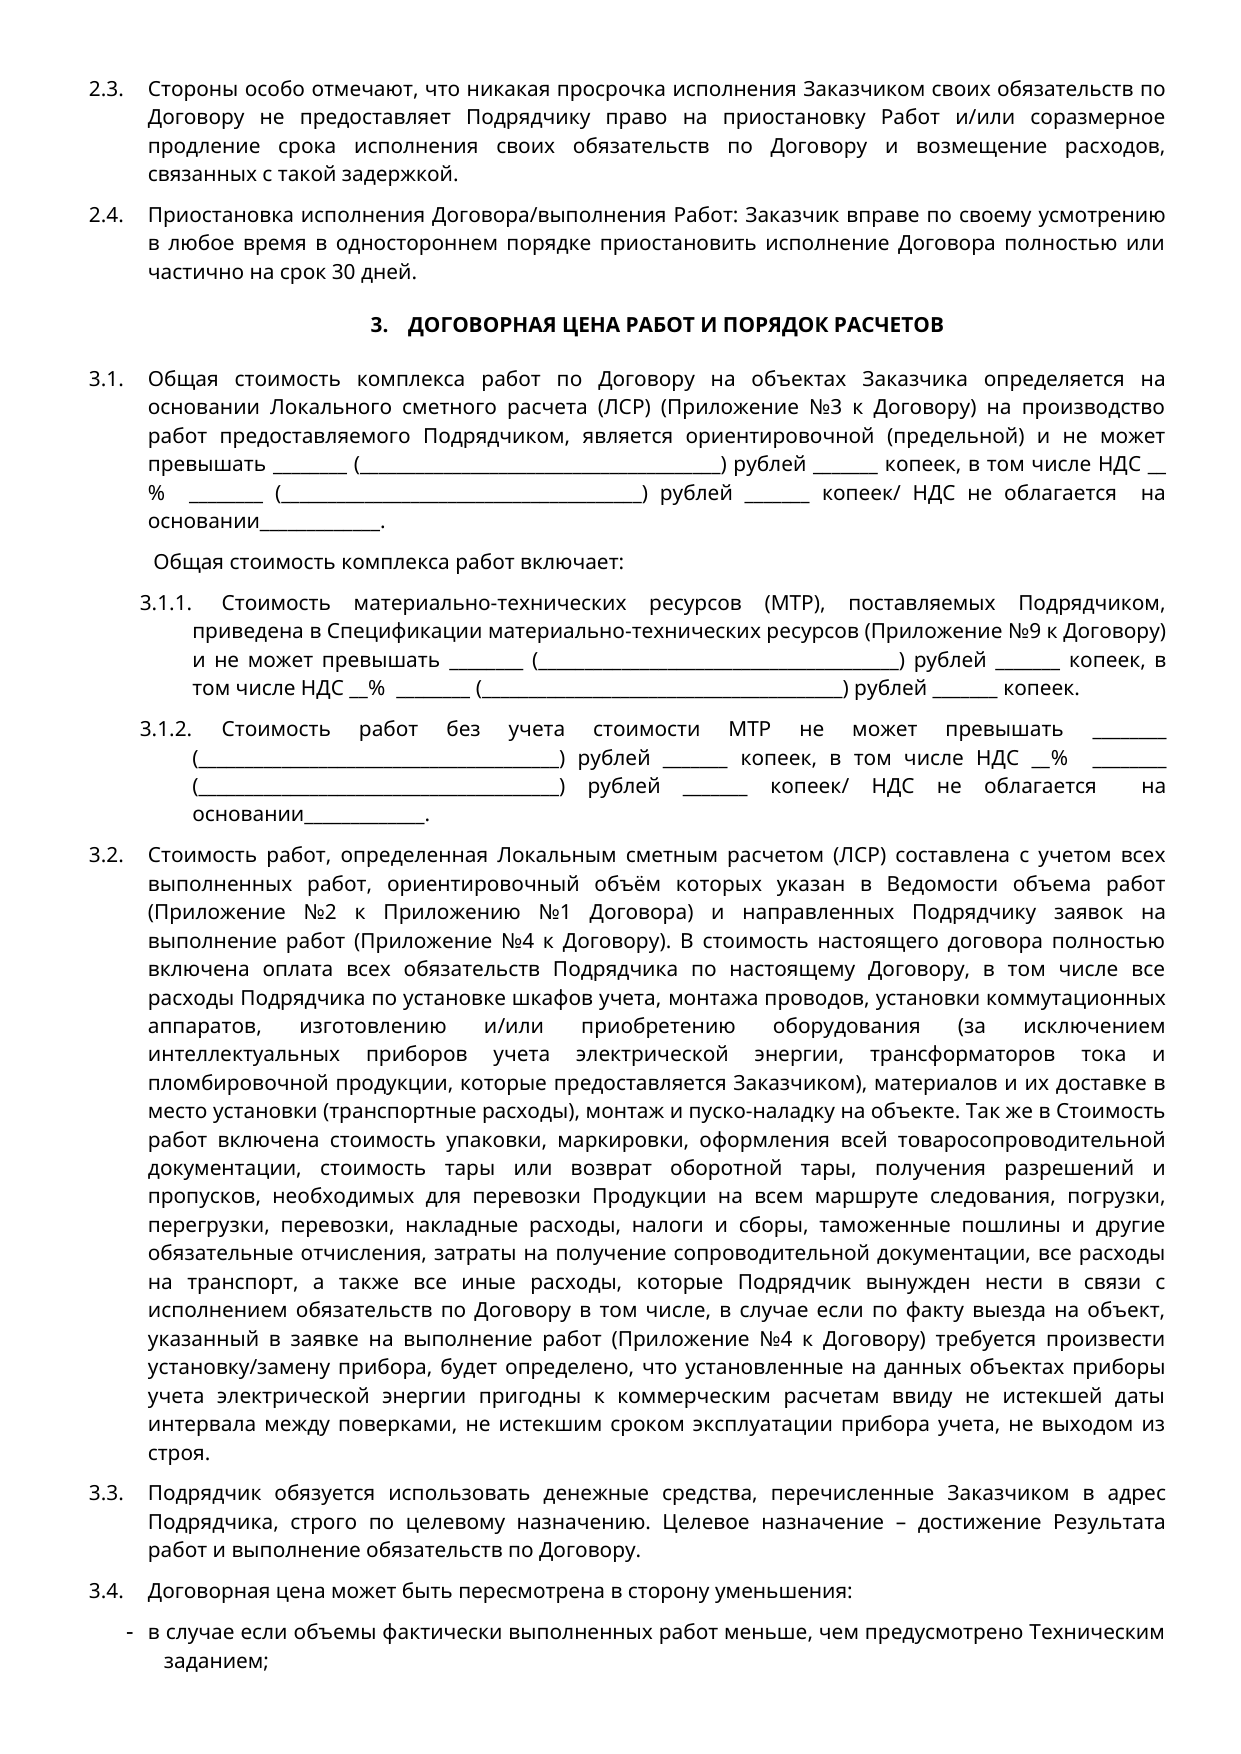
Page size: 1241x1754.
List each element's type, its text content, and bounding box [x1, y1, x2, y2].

list Договорная цена может быть пересмотрена в сторону уменьшения: [89, 1576, 1167, 1605]
list Общая стоимость комплекса работ по Договору на объектах Заказчика определяется на основании Локального сметного расчета (ЛСР) (Приложение №3 к Договору) на производство работ предоставляемого Подрядчиком, является ориентировочной (предельной) и не может превышать копеек, в том числе НДС __% копеек/ НДС не облагается на основании_____________. [89, 364, 1167, 534]
list Стоимость работ, определенная Локальным сметным расчетом (ЛСР) составлена с учетом всех выполненных работ, ориентировочный объём которых указан в Ведомости объема работ (Приложение №2 к Приложению №1 Договора) и направленных Подрядчику заявок на выполнение работ (Приложение №4 к Договору). В стоимость настоящего договора полностью включена оплата всех обязательств Подрядчика по настоящему Договору, в том числе все расходы Подрядчика по установке шкафов учета, монтажа проводов, установки коммутационных аппаратов, изготовлению и/или приобретению оборудования (за исключением интеллектуальных приборов учета электрической энергии, трансформаторов тока и пломбировочной продукции, которые предоставляется Заказчиком), материалов и их доставке в место установки (транспортные расходы), монтаж и пуско-наладку на объекте. Так же в Стоимость работ включена стоимость упаковки, маркировки, оформления всей товаросопроводительной документации, стоимость тары или возврат оборотной тары, получения разрешений и пропусков, необходимых для перевозки Продукции на всем маршруте следования, погрузки, перегрузки, перевозки, накладные расходы, налоги и сборы, таможенные пошлины и другие обязательные отчисления, затраты на получение сопроводительной документации, все расходы на транспорт, а также все иные расходы, которые Подрядчик вынужден нести в связи с исполнением обязательств по Договору в том числе, в случае если по факту выезда на объект, указанный в заявке на выполнение работ (Приложение №4 к Договору) требуется произвести установку/замену прибора, будет определено, что установленные на данных объектах приборы учета электрической энергии пригодны к коммерческим расчетам ввиду не истекшей даты интервала между поверками, не истекшим сроком эксплуатации прибора учета, не выходом из строя. [89, 840, 1167, 1466]
list Стоимость материально-технических ресурсов (МТР), поставляемых Подрядчиком, приведена в Спецификации материально-технических ресурсов (Приложение №9 к Договору) и не может превышать копеек, в том числе НДС __% копеек. [139, 588, 1167, 702]
list в случае если объемы фактически выполненных работ меньше, чем предусмотрено Техническим заданием; [126, 1617, 1167, 1674]
subtitle ДОГОВОРНАЯ ЦЕНА РАБОТ И ПОРЯДОК РАСЧЕТОВ [148, 310, 1167, 339]
list Приостановка исполнения Договора/выполнения Работ: Заказчик вправе по своему усмотрению в любое время в одностороннем порядке приостановить исполнение Договора полностью или частично на срок 30 дней. [89, 200, 1167, 285]
list Стоимость работ без учета стоимости МТР не может превышать копеек, в том числе НДС __% копеек/ НДС не облагается на основании_____________. [139, 714, 1167, 828]
list Подрядчик обязуется использовать денежные средства, перечисленные Заказчиком в адрес Подрядчика, строго по целевому назначению. Целевое назначение – достижение Результата работ и выполнение обязательств по Договору. [89, 1478, 1167, 1564]
list Общая стоимость комплекса работ включает: [148, 547, 1167, 575]
list Стороны особо отмечают, что никакая просрочка исполнения Заказчиком своих обязательств по Договору не предоставляет Подрядчику право на приостановку Работ и/или соразмерное продление срока исполнения своих обязательств по Договору и возмещение расходов, связанных с такой задержкой. [89, 74, 1167, 188]
